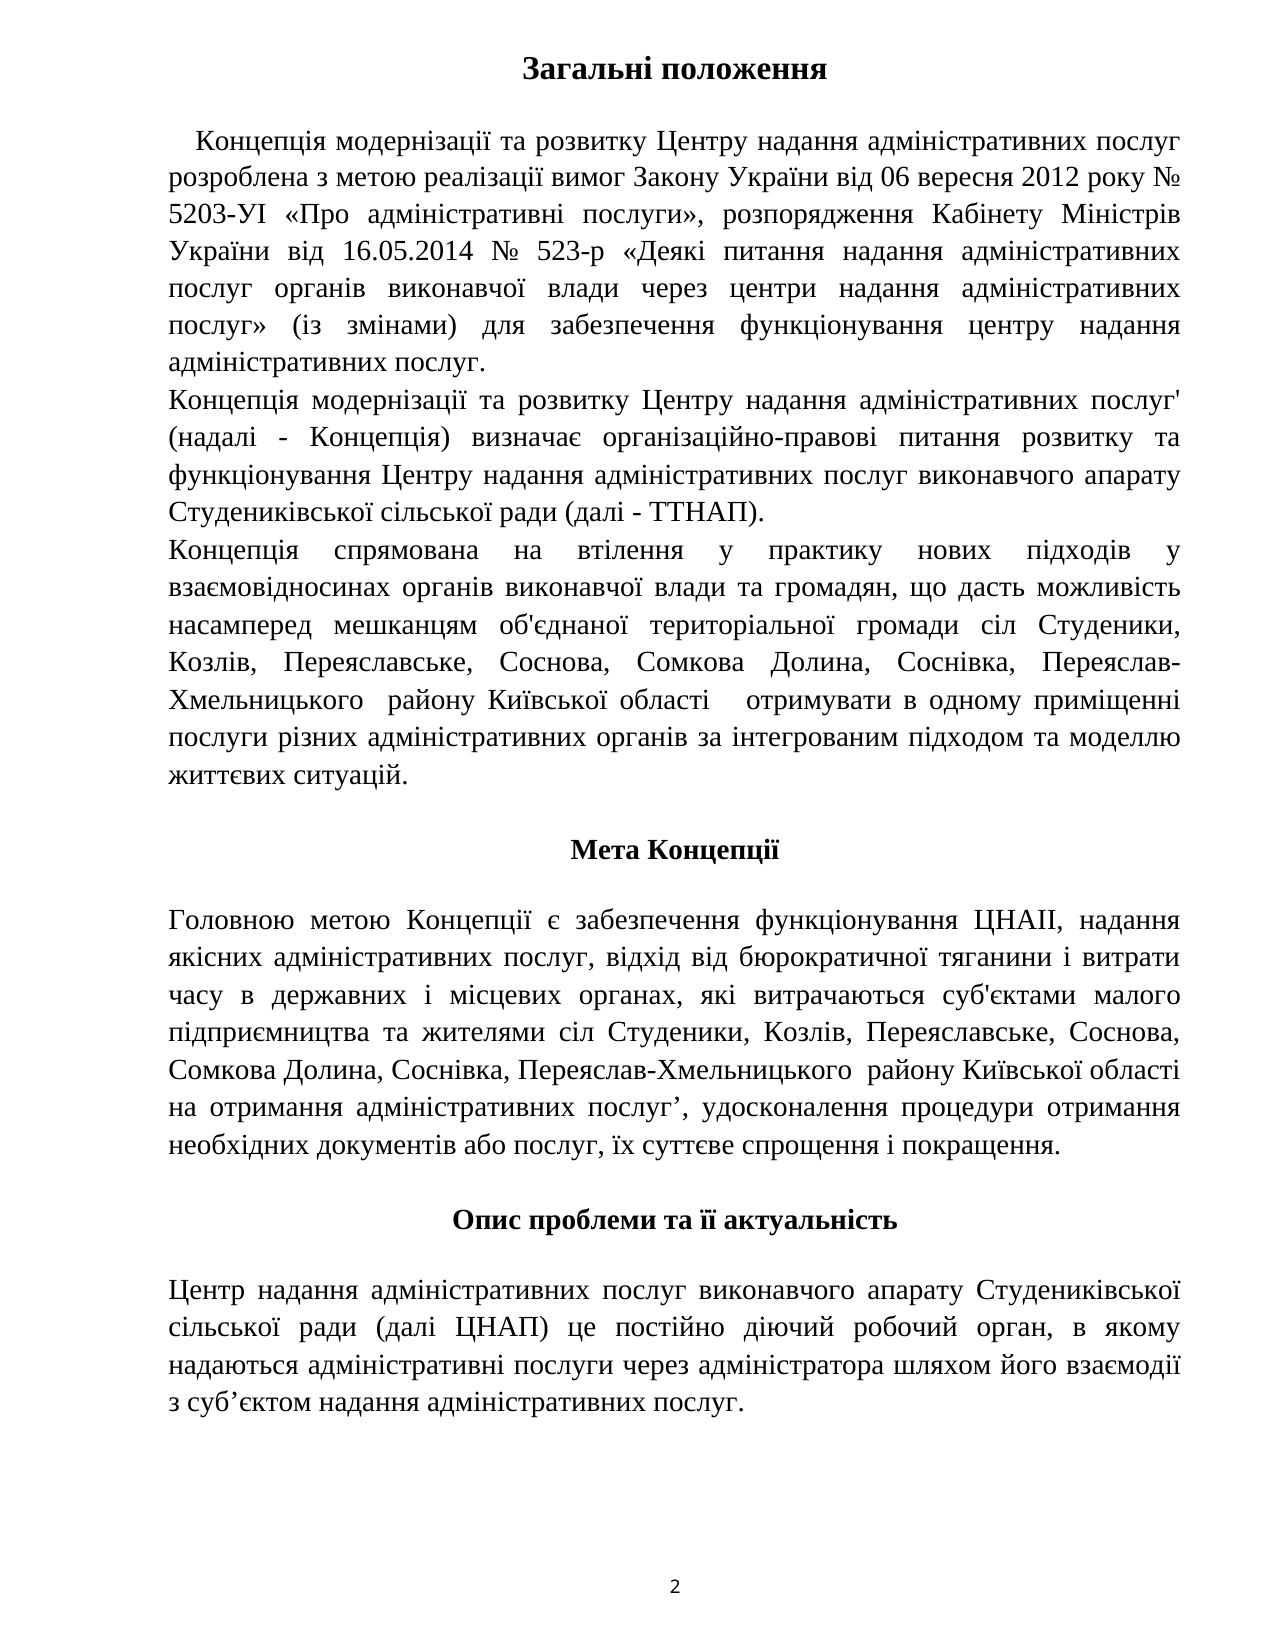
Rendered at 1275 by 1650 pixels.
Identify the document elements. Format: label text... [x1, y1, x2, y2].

text Центр надання адміністративних послуг виконавчого апарату Студениківської сільської ради (далі ЦНАП) це постійно діючий робочий орган, в якому надаються адміністративні послуги через адміністратора шляхом його взаємодії з суб’єктом надання адміністративних послуг. [168, 1269, 1181, 1419]
text Концепція модернізації та розвитку Центру надання адміністративних послуг' (надалі - Концепція) визначає організаційно-правові питання розвитку та функціонування Центру надання адміністративних послуг виконавчого апарату Студениківської сільської ради (далі - ТТНАП). [168, 379, 1181, 529]
text Концепція спрямована на втілення у практику нових підходів у взаємовідносинах органів виконавчої влади та громадян, що дасть можливість насамперед мешканцям об'єднаної територіальної громади сіл Студеники, Козлів, Переяславське, Соснова, Сомкова Долина, Соснівка, Переяслав-Хмельницького району Київської області отримувати в одному приміщенні послуги різних адміністративних органів за інтегрованим підходом та моделлю життєвих ситуацій. [168, 529, 1181, 792]
text Концепція модернізації та розвитку Центру надання адміністративних послуг розроблена з метою реалізації вимог Закону України від 06 вересня 2012 року № 5203-УІ «Про адміністративні послуги», розпорядження Кабінету Міністрів України від 16.05.2014 № 523-р «Деякі питання надання адміністративних послуг органів виконавчої влади через центри надання адміністративних послуг» (із змінами) для забезпечення функціонування центру надання адміністративних послуг. [168, 120, 1181, 379]
text Мета Концепції [168, 836, 1181, 865]
text Опис проблеми та її актуальність [168, 1206, 1181, 1235]
text Головною метою Концепції є забезпечення функціонування ЦНАІІ, надання якісних адміністративних послуг, відхід від бюрократичної тяганини і витрати часу в державних і місцевих органах, які витрачаються суб'єктами малого підприємництва та жителями сіл Студеники, Козлів, Переяславське, Соснова, Сомкова Долина, Соснівка, Переяслав-Хмельницького району Київської області на отримання адміністративних послуг’, удосконалення процедури отримання необхідних документів або послуг, їх суттєве спрощення і покращення. [168, 899, 1181, 1162]
text Загальні положення [168, 53, 1181, 86]
